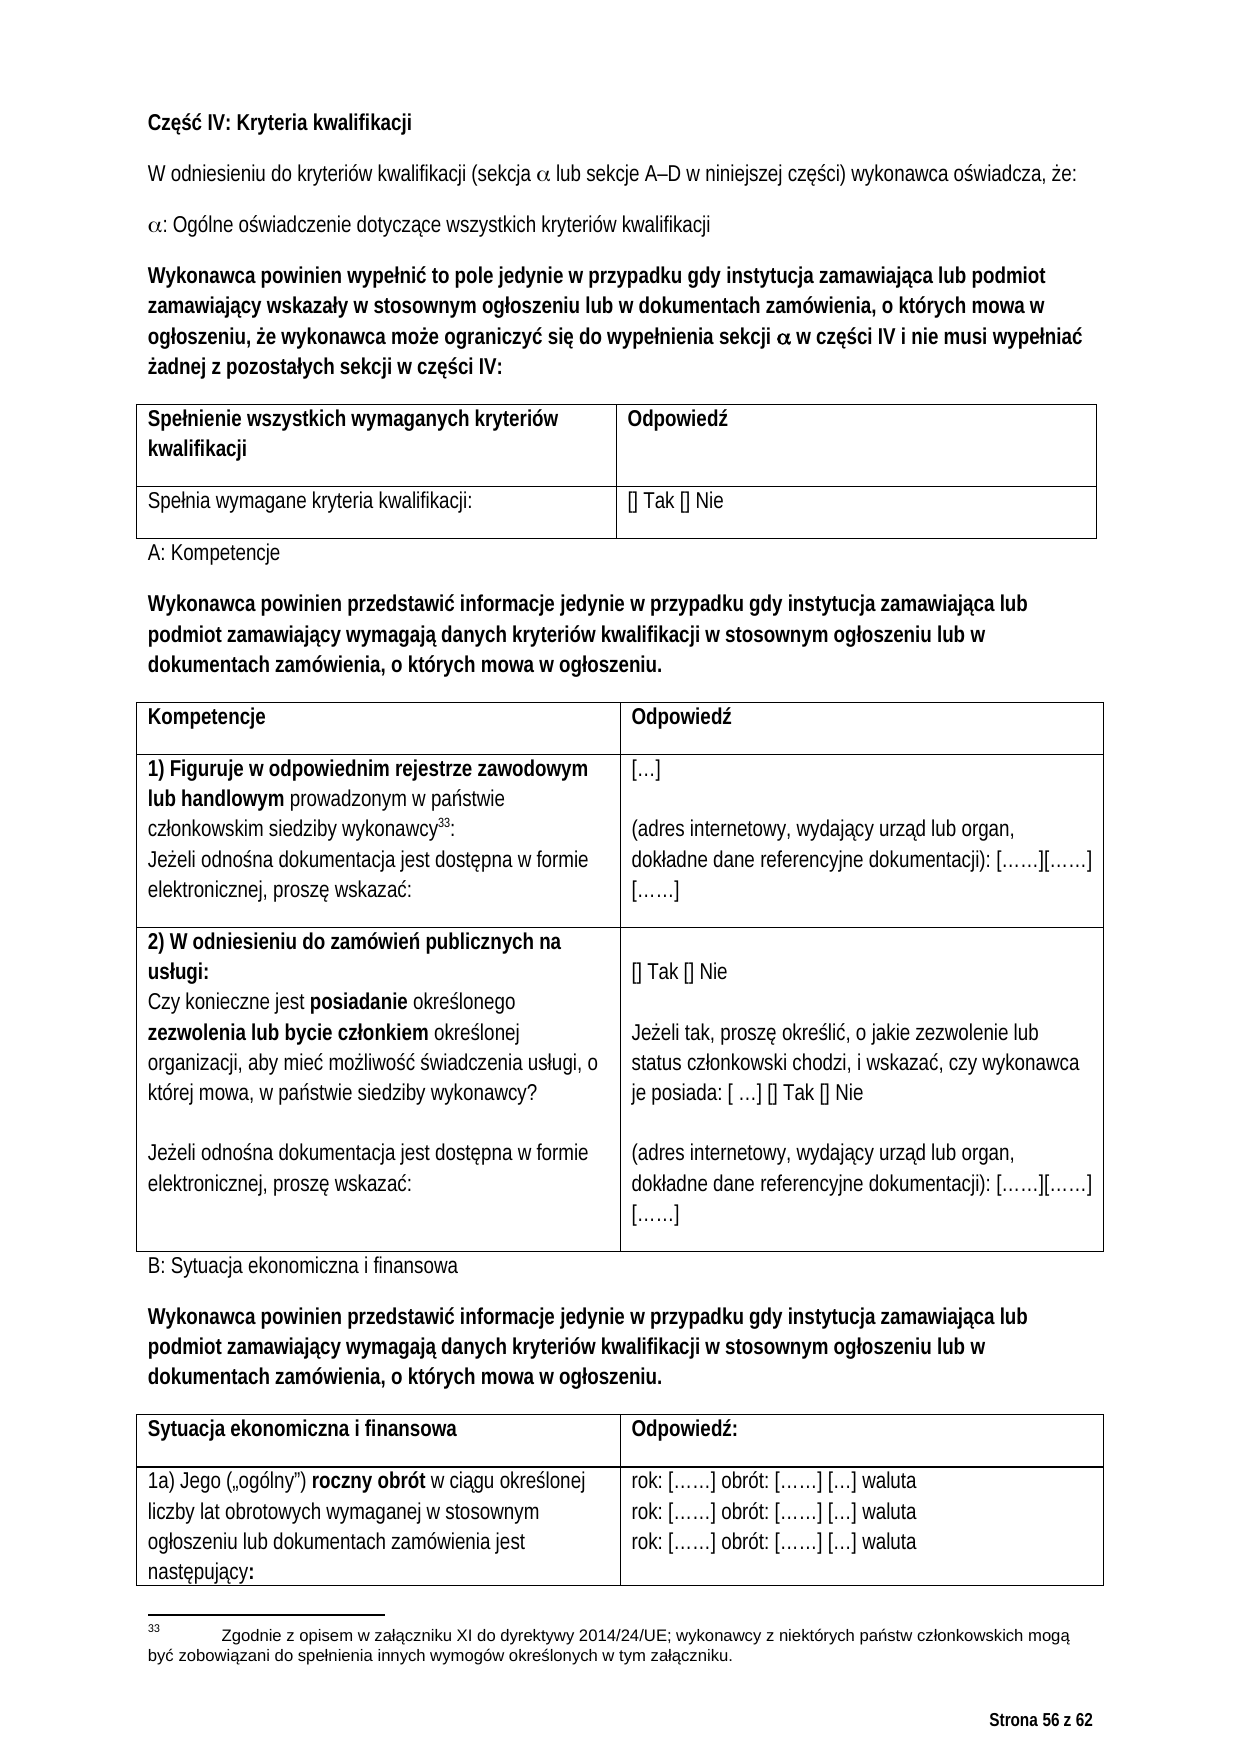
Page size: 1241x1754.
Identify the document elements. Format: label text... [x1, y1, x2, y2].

table_header Odpowiedź [621, 703, 1103, 754]
table_cell Spełnia wymagane kryteria kwalifikacji: [137, 487, 616, 538]
text : Ogólne oświadczenie dotyczące wszystkich kryteriów kwalifikacji [148, 211, 1092, 238]
text Część IV: Kryteria kwalifikacji [148, 109, 1092, 136]
text Wykonawca powinien przedstawić informacje jedynie w przypadku gdy instytucja zamawiająca lub podmiot zamawiający wymagają danych kryteriów kwalifikacji w stosownym ogłoszeniu lub w dokumentach zamówienia, o których mowa w ogłoszeniu. [148, 590, 1092, 677]
table_header Odpowiedź [617, 405, 1096, 486]
table_cell […] (adres internetowy, wydający urząd lub organ, dokładne dane referencyjne dokumentacji): [……][……][……] [621, 755, 1103, 927]
table_header Odpowiedź: [621, 1415, 1103, 1466]
table_header Spełnienie wszystkich wymaganych kryteriów kwalifikacji [137, 405, 616, 486]
text W odniesieniu do kryteriów kwalifikacji (sekcja lub sekcje A–D w niniejszej części) wykonawca oświadcza, że: [148, 160, 1092, 187]
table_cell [137, 1468, 620, 1584]
table_cell 1) Figuruje w odpowiednim rejestrze zawodowym lub handlowym prowadzonym w państwie członkowskim siedziby wykonawcy: Jeżeli odnośna dokumentacja jest dostępna w formie elektronicznej, proszę wskazać: [137, 755, 620, 927]
text B: Sytuacja ekonomiczna i finansowa [148, 1252, 1092, 1278]
table_cell [] Tak [] Nie [617, 487, 1096, 538]
table_cell [] Tak [] Nie Jeżeli tak, proszę określić, o jakie zezwolenie lub status członkowski chodzi, i wskazać, czy wykonawca je posiada: [ …] [] Tak [] Nie (adres internetowy, wydający urząd lub organ, dokładne dane referencyjne dokumentacji): [……][……][……] [621, 928, 1103, 1251]
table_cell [621, 1468, 1103, 1584]
text Wykonawca powinien wypełnić to pole jedynie w przypadku gdy instytucja zamawiająca lub podmiot zamawiający wskazały w stosownym ogłoszeniu lub w dokumentach zamówienia, o których mowa w ogłoszeniu, że wykonawca może ograniczyć się do wypełnienia sekcji w części IV i nie musi wypełniać żadnej z pozostałych sekcji w części IV: [148, 262, 1092, 379]
table_header Sytuacja ekonomiczna i finansowa [137, 1415, 620, 1466]
table_header Kompetencje [137, 703, 620, 754]
table_cell 2) W odniesieniu do zamówień publicznych na usługi: Czy konieczne jest posiadanie określonego zezwolenia lub bycie członkiem określonej organizacji, aby mieć możliwość świadczenia usługi, o której mowa, w państwie siedziby wykonawcy? Jeżeli odnośna dokumentacja jest dostępna w formie elektronicznej, proszę wskazać: [137, 928, 620, 1251]
text Wykonawca powinien przedstawić informacje jedynie w przypadku gdy instytucja zamawiająca lub podmiot zamawiający wymagają danych kryteriów kwalifikacji w stosownym ogłoszeniu lub w dokumentach zamówienia, o których mowa w ogłoszeniu. [148, 1303, 1092, 1390]
text A: Kompetencje [148, 539, 1092, 566]
